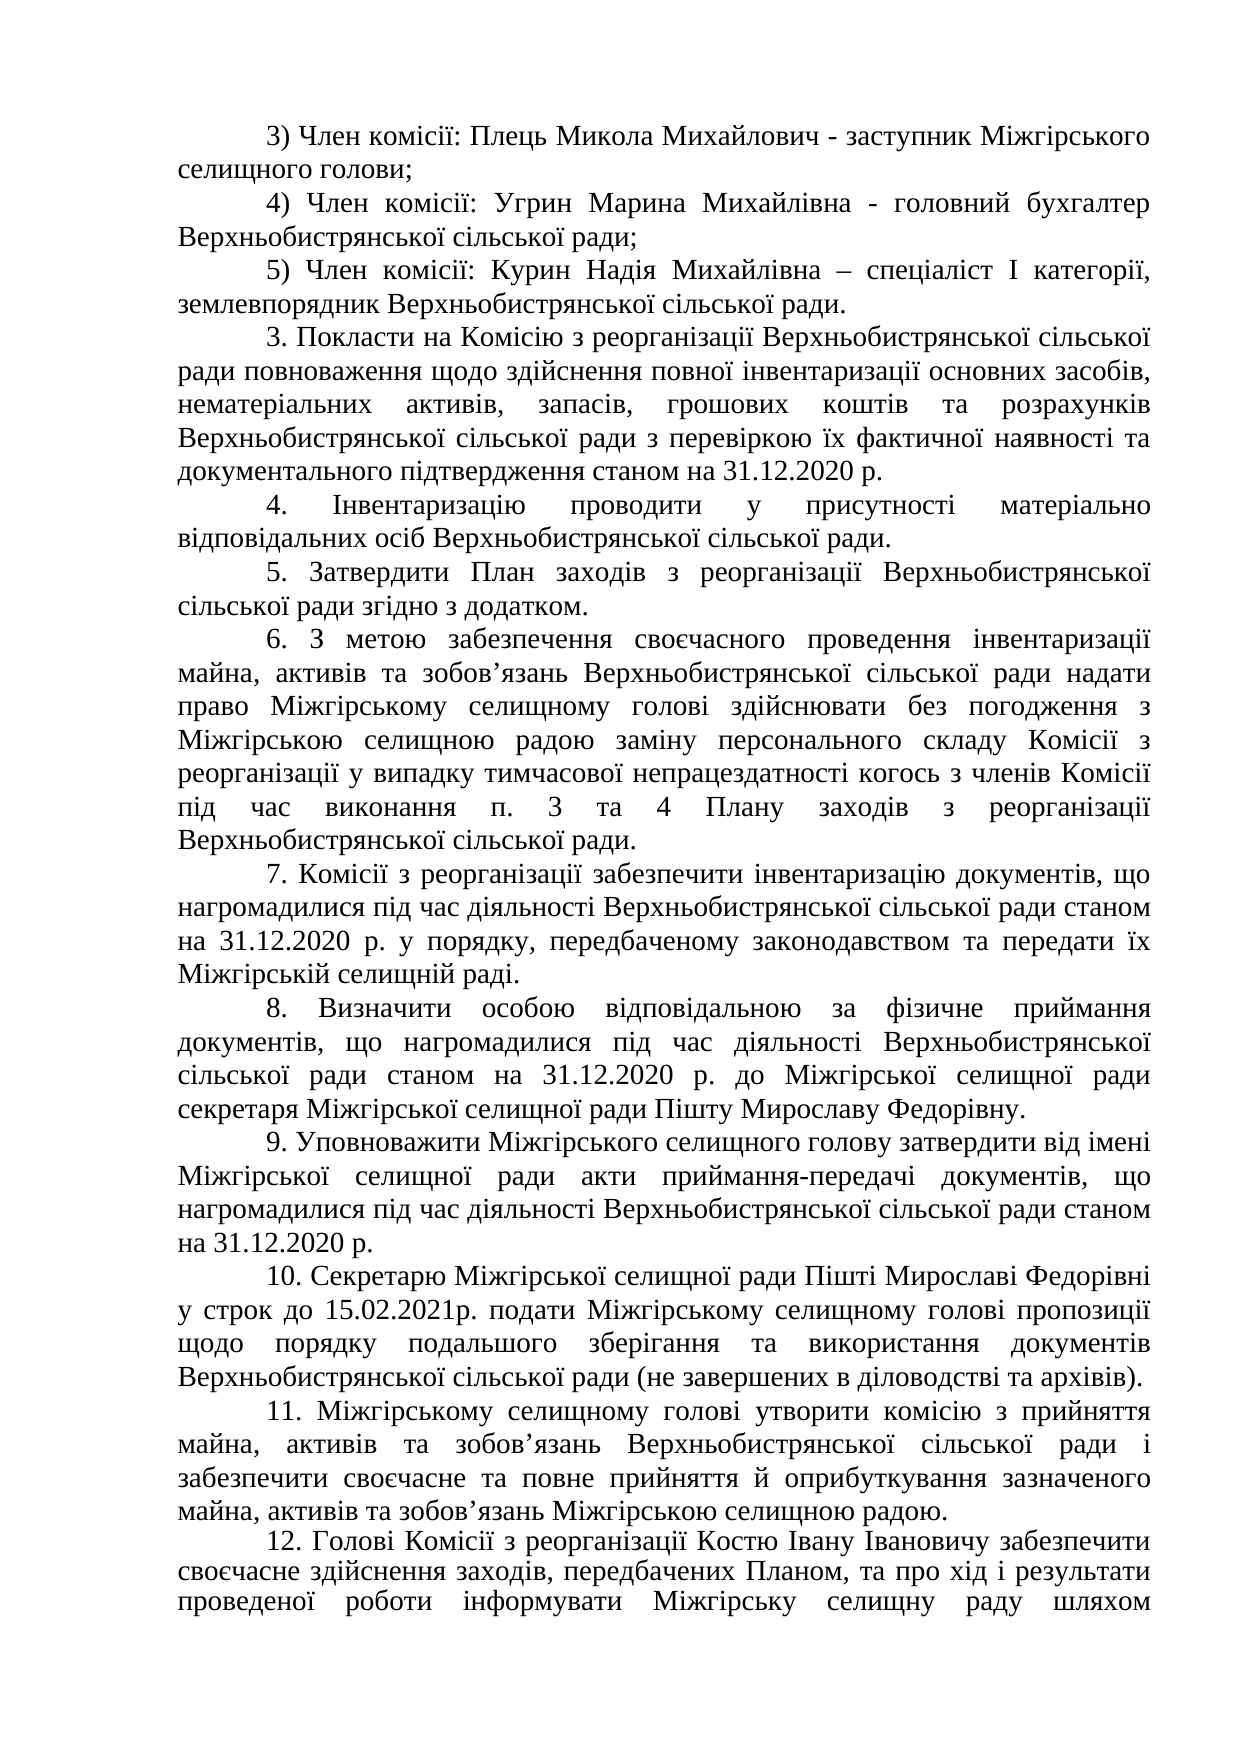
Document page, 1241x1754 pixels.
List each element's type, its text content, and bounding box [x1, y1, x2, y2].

text 3) Член комісії: Плець Микола Михайлович - заступник Міжгірського селищного голови; [177, 118, 1152, 185]
text 5. Затвердити План заходів з реорганізації Верхньобистрянської сільської ради згідно з додатком. [177, 554, 1152, 621]
text 8. Визначити особою відповідальною за фізичне приймання документів, що нагромадилися під час діяльності Верхньобистрянської сільської ради станом на 31.12.2020 р. до Міжгірської селищної ради секретаря Міжгірської селищної ради Пішту Мирославу Федорівну. [177, 990, 1152, 1124]
text 11. Міжгірському селищному голові утворити комісію з прийняття майна, активів та зобов’язань Верхньобистрянської сільської ради і забезпечити своєчасне та повне прийняття й оприбуткування зазначеного майна, активів та зобов’язань Міжгірською селищною радою. [177, 1393, 1152, 1527]
text 5) Член комісії: Курин Надія Михайлівна – спеціаліст І категорії, землевпорядник Верхньобистрянської сільської ради. [177, 252, 1152, 319]
text 4. Інвентаризацію проводити у присутності матеріально відповідальних осіб Верхньобистрянської сільської ради. [177, 487, 1152, 554]
text 3. Покласти на Комісію з реорганізації Верхньобистрянської сільської ради повноваження щодо здійснення повної інвентаризації основних засобів, нематеріальних активів, запасів, грошових коштів та розрахунків Верхньобистрянської сільської ради з перевіркою їх фактичної наявності та документального підтвердження станом на 31.12.2020 р. [177, 319, 1152, 487]
text 7. Комісії з реорганізації забезпечити інвентаризацію документів, що нагромадилися під час діяльності Верхньобистрянської сільської ради станом на 31.12.2020 р. у порядку, передбаченому законодавством та передати їх Міжгірській селищній раді. [177, 856, 1152, 990]
text 10. Секретарю Міжгірської селищної ради Пішті Мирославі Федорівні у строк до 15.02.2021р. подати Міжгірському селищному голові пропозиції щодо порядку подальшого зберігання та використання документів Верхньобистрянської сільської ради (не завершених в діловодстві та архівів). [177, 1258, 1152, 1393]
text 6. З метою забезпечення своєчасного проведення інвентаризації майна, активів та зобов’язань Верхньобистрянської сільської ради надати право Міжгірському селищному голові здійснювати без погодження з Міжгірською селищною радою заміну персонального складу Комісії з реорганізації у випадку тимчасової непрацездатності когось з членів Комісії під час виконання п. 3 та 4 Плану заходів з реорганізації Верхньобистрянської сільської ради. [177, 621, 1152, 856]
text 9. Уповноважити Міжгірського селищного голову затвердити від імені Міжгірської селищної ради акти приймання-передачі документів, що нагромадилися під час діяльності Верхньобистрянської сільської ради станом на 31.12.2020 р. [177, 1124, 1152, 1258]
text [177, 1527, 1152, 1617]
text 4) Член комісії: Угрин Марина Михайлівна - головний бухгалтер Верхньобистрянської сільської ради; [177, 185, 1152, 252]
